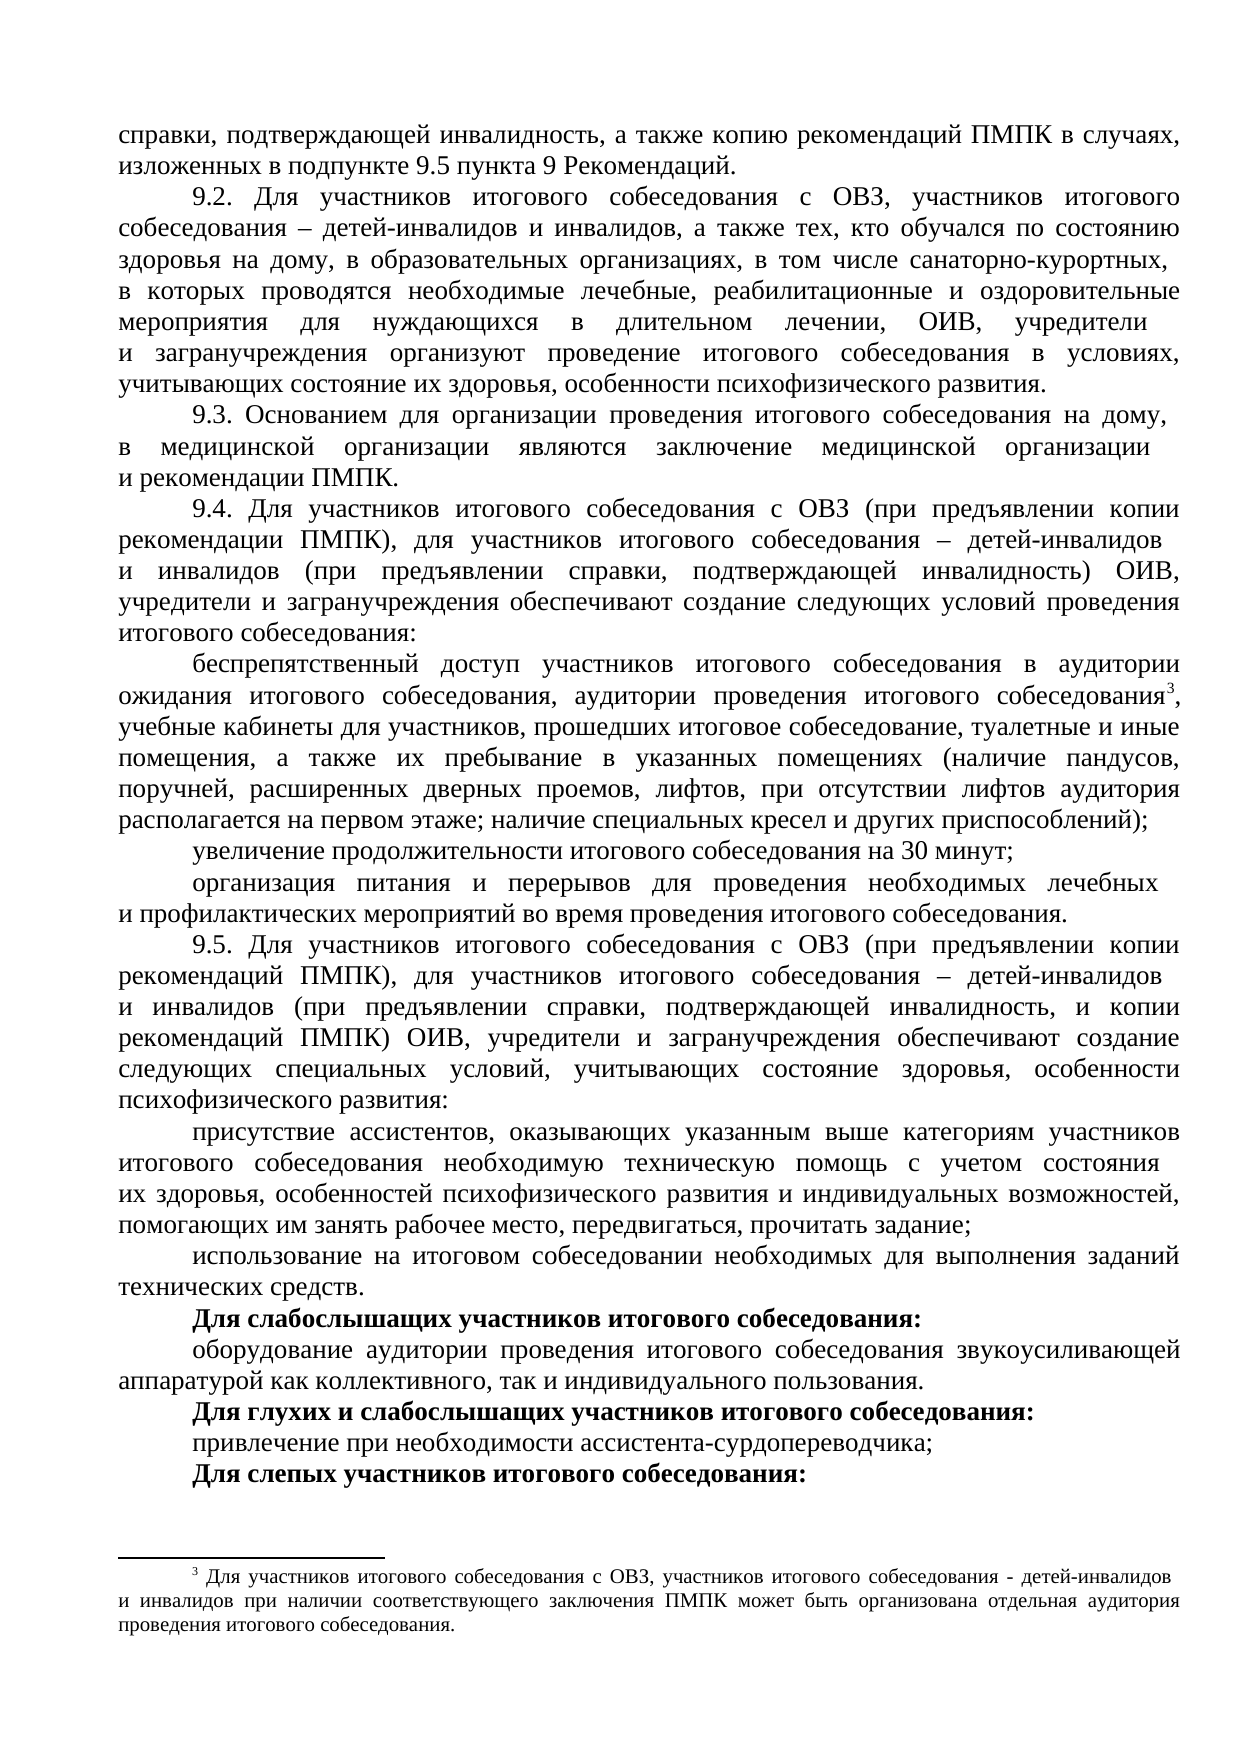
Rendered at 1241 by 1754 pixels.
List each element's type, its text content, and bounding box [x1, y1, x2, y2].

text присутствие ассистентов, оказывающих указанным выше категориям участников итогового собеседования необходимую техническую помощь с учетом состояния их здоровья, особенностей психофизического развития и индивидуальных возможностей, помогающих им занять рабочее место, передвигаться, прочитать задание; [118, 1115, 1181, 1239]
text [118, 118, 1181, 180]
list 9.3. Основанием для организации проведения итогового собеседования на дому, в медицинской организации являются заключение медицинской организации и рекомендации ПМПК. [118, 398, 1181, 492]
text организация питания и перерывов для проведения необходимых лечебных и профилактических мероприятий во время проведения итогового собеседования. [118, 866, 1181, 928]
text использование на итоговом собеседовании необходимых для выполнения заданий технических средств. [118, 1239, 1181, 1302]
text привлечение при необходимости ассистента-сурдопереводчика; [118, 1426, 1181, 1457]
text Для слабослышащих участников итогового собеседования: [118, 1302, 1181, 1333]
list 9.4. Для участников итогового собеседования с ОВЗ (при предъявлении копии рекомендации ПМПК), для участников итогового собеседования – детей-инвалидов и инвалидов (при предъявлении справки, подтверждающей инвалидность) ОИВ, учредители и загранучреждения обеспечивают создание следующих условий проведения итогового собеседования: [118, 492, 1181, 648]
text 9.2. Для участников итогового собеседования с ОВЗ, участников итогового собеседования – детей-инвалидов и инвалидов, а также тех, кто обучался по состоянию здоровья на дому, в образовательных организациях, в том числе санаторно-курортных, в которых проводятся необходимые лечебные, реабилитационные и оздоровительные мероприятия для нуждающихся в длительном лечении, ОИВ, учредители и загранучреждения организуют проведение итогового собеседования в условиях, учитывающих состояние их здоровья, особенности психофизического развития. [118, 180, 1181, 398]
text увеличение продолжительности итогового собеседования на 30 минут; [118, 834, 1181, 866]
text беспрепятственный доступ участников итогового собеседования в аудитории ожидания итогового собеседования, аудитории проведения итогового собеседования, учебные кабинеты для участников, прошедших итоговое собеседование, туалетные и иные помещения, а также их пребывание в указанных помещениях (наличие пандусов, поручней, расширенных дверных проемов, лифтов, при отсутствии лифтов аудитория располагается на первом этаже; наличие специальных кресел и других приспособлений); [118, 648, 1181, 834]
text оборудование аудитории проведения итогового собеседования звукоусиливающей аппаратурой как коллективного, так и индивидуального пользования. [118, 1333, 1181, 1395]
text Для слепых участников итогового собеседования: [118, 1457, 1181, 1488]
text Для глухих и слабослышащих участников итогового собеседования: [118, 1395, 1181, 1426]
text 9.5. Для участников итогового собеседования с ОВЗ (при предъявлении копии рекомендаций ПМПК), для участников итогового собеседования – детей-инвалидов и инвалидов (при предъявлении справки, подтверждающей инвалидность, и копии рекомендаций ПМПК) ОИВ, учредители и загранучреждения обеспечивают создание следующих специальных условий, учитывающих состояние здоровья, особенности психофизического развития: [118, 928, 1181, 1115]
